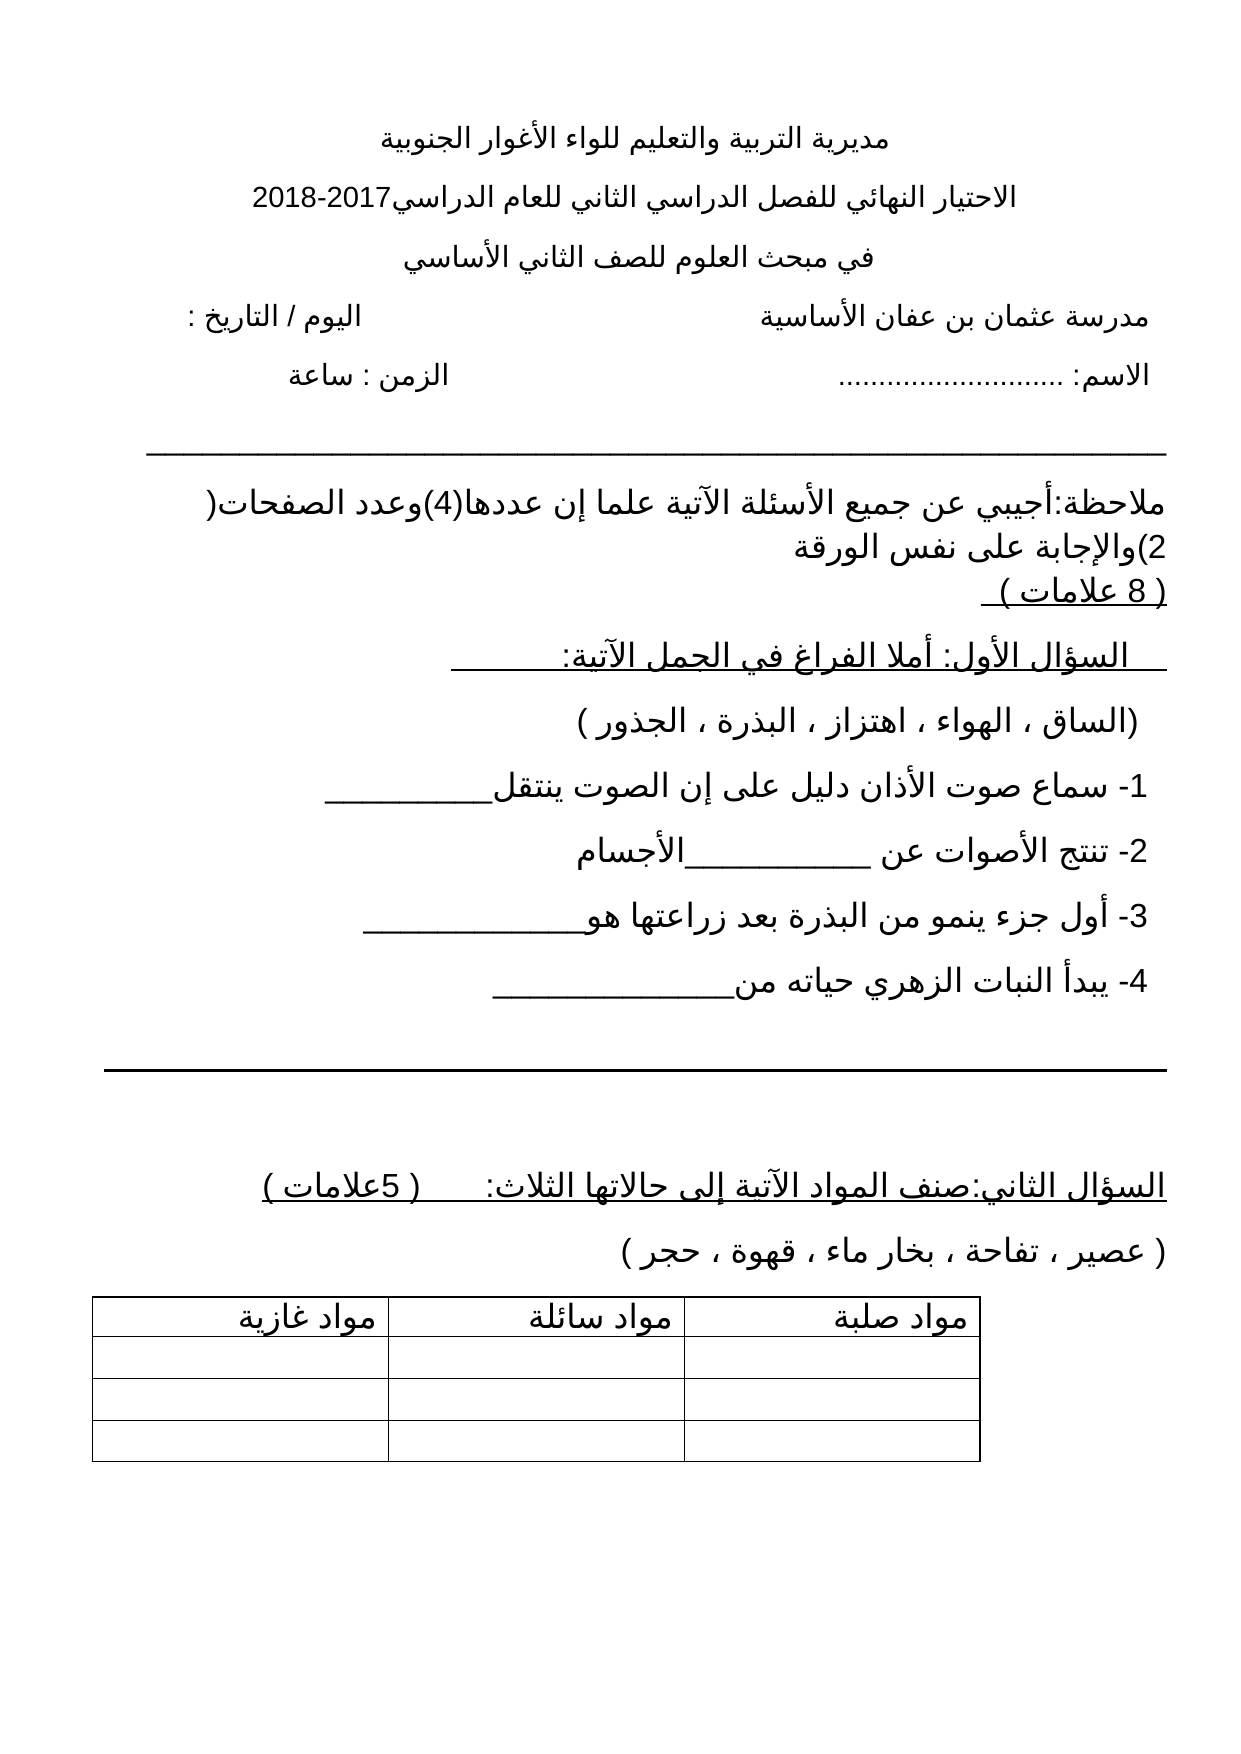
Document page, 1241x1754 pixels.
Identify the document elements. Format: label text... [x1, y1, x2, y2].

table_cell [93, 1379, 388, 1419]
table_header مواد غازية [93, 1298, 388, 1336]
text 3- أول جزء ينمو من البذرة بعد زراعتها هو____________ [103, 896, 1167, 934]
table_cell [389, 1379, 684, 1419]
table_cell [685, 1379, 979, 1419]
text 1- سماع صوت الأذان دليل على إن الصوت ينتقل_________ [103, 766, 1167, 804]
text ( عصير ، تفاحة ، بخار ماء ، قهوة ، حجر ) [103, 1231, 1167, 1270]
text 2- تنتج الأصوات عن __________الأجسام [103, 831, 1167, 869]
text مدرسة عثمان بن عفان الأساسية اليوم / التاريخ : [103, 299, 1167, 332]
table_header مواد سائلة [389, 1298, 684, 1336]
table_header مواد صلبة [685, 1298, 979, 1336]
text 4- يبدأ النبات الزهري حياته من_____________ [103, 961, 1167, 999]
table_cell [389, 1337, 684, 1378]
table_cell [93, 1421, 388, 1461]
table_cell [93, 1337, 388, 1378]
text السؤال الثاني:صنف المواد الآتية إلى حالاتها الثلاث: ( 5علامات ) [103, 1166, 1167, 1205]
text في مبحث العلوم للصف الثاني الأساسي [103, 239, 1167, 273]
text _______________________________________________________ [103, 418, 1167, 456]
text (الساق ، الهواء ، اهتزاز ، البذرة ، الجذور ) [103, 701, 1167, 739]
text ملاحظة:أجيبي عن جميع الأسئلة الآتية علما إن عددها(4)وعدد الصفحات(2)والإجابة على نفس الورقة ( 8 علامات ) [103, 483, 1167, 609]
table_cell [389, 1421, 684, 1461]
text السؤال الأول: أملا الفراغ في الجمل الآتية: [103, 636, 1167, 674]
table_cell [685, 1337, 979, 1378]
text الاسم: ............................ الزمن : ساعة [103, 358, 1167, 392]
text مديرية التربية والتعليم للواء الأغوار الجنوبية [103, 121, 1167, 154]
text الاحتيار النهائي للفصل الدراسي الثاني للعام الدراسي2017-2018 [103, 180, 1167, 214]
table_cell [685, 1421, 979, 1461]
